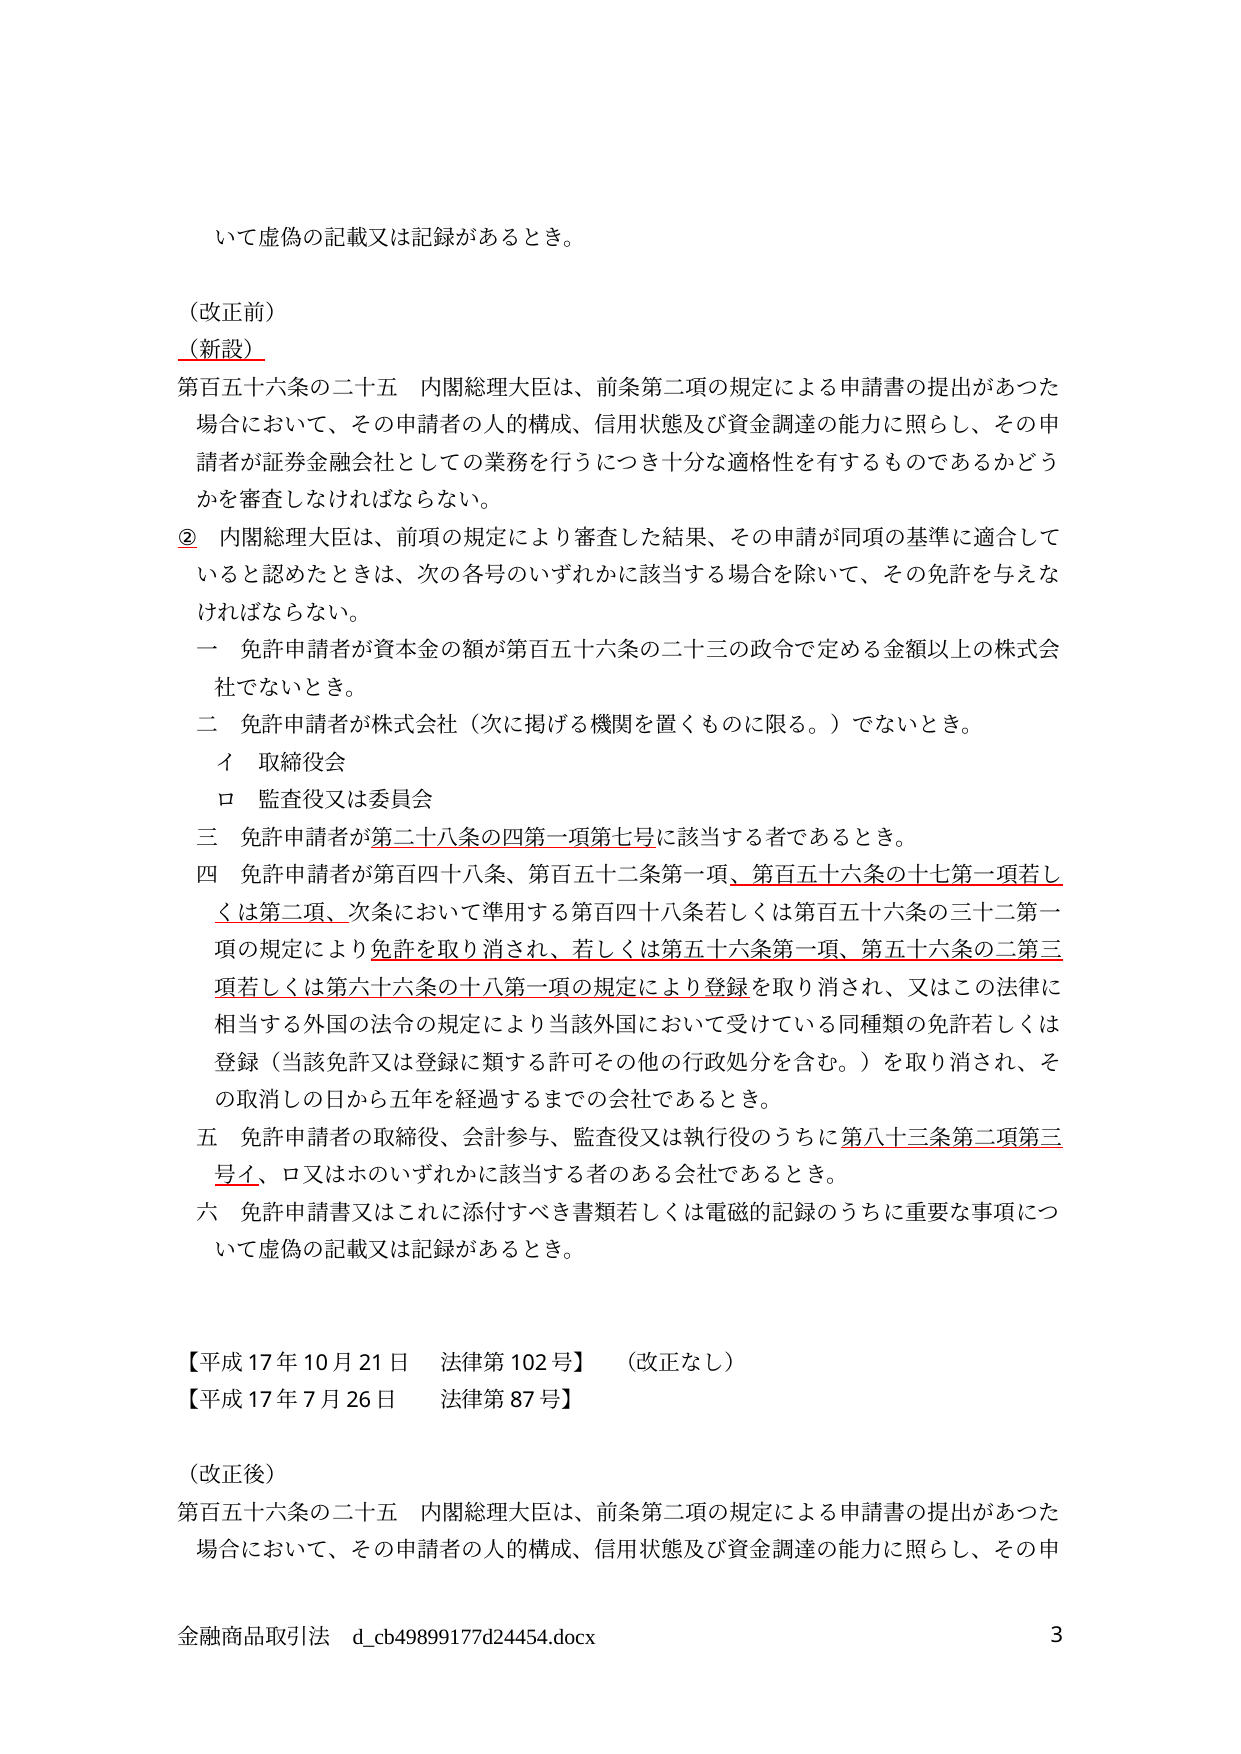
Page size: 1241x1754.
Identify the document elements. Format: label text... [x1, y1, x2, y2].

text （改正後） [177, 1454, 1063, 1492]
text イ 取締役会 [215, 742, 1063, 779]
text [196, 217, 1063, 254]
text 【平成17年7月26日 法律第87号】 [177, 1379, 1063, 1417]
text 第百五十六条の二十五 内閣総理大臣は、前条第二項の規定による申請書の提出があつた場合において、その申請者の人的構成、信用状態及び資金調達の能力に照らし、その申請者が証券金融会社としての業務を行うにつき十分な適格性を有するものであるかどうかを審査しなければならない。 [177, 367, 1063, 517]
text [177, 1492, 1063, 1567]
text 一 免許申請者が資本金の額が第百五十六条の二十三の政令で定める金額以上の株式会社でないとき。 [196, 629, 1063, 704]
text ロ 監査役又は委員会 [215, 779, 1063, 817]
text 六 免許申請書又はこれに添付すべき書類若しくは電磁的記録のうちに重要な事項について虚偽の記載又は記録があるとき。 [196, 1192, 1063, 1267]
text 三 免許申請者が第二十八条の四第一項第七号に該当する者であるとき。 [196, 817, 1063, 854]
text 四 免許申請者が第百四十八条、第百五十二条第一項、第百五十六条の十七第一項若しくは第二項、次条において準用する第百四十八条若しくは第百五十六条の三十二第一項の規定により免許を取り消され、若しくは第五十六条第一項、第五十六条の二第三項若しくは第六十六条の十八第一項の規定により登録を取り消され、又はこの法律に相当する外国の法令の規定により当該外国において受けている同種類の免許若しくは登録（当該免許又は登録に類する許可その他の行政処分を含む。）を取り消され、その取消しの日から五年を経過するまでの会社であるとき。 [196, 854, 1063, 1117]
text 【平成17年10月21日 法律第102号】 （改正なし） [177, 1342, 1063, 1379]
text 五 免許申請者の取締役、会計参与、監査役又は執行役のうちに第八十三条第二項第三号イ、ロ又はホのいずれかに該当する者のある会社であるとき。 [196, 1117, 1063, 1192]
text （新設） [177, 329, 1063, 367]
text 二 免許申請者が株式会社（次に掲げる機関を置くものに限る。）でないとき。 [196, 704, 1063, 742]
text ② 内閣総理大臣は、前項の規定により審査した結果、その申請が同項の基準に適合していると認めたときは、次の各号のいずれかに該当する場合を除いて、その免許を与えなければならない。 [177, 517, 1063, 629]
text （改正前） [177, 292, 1063, 329]
